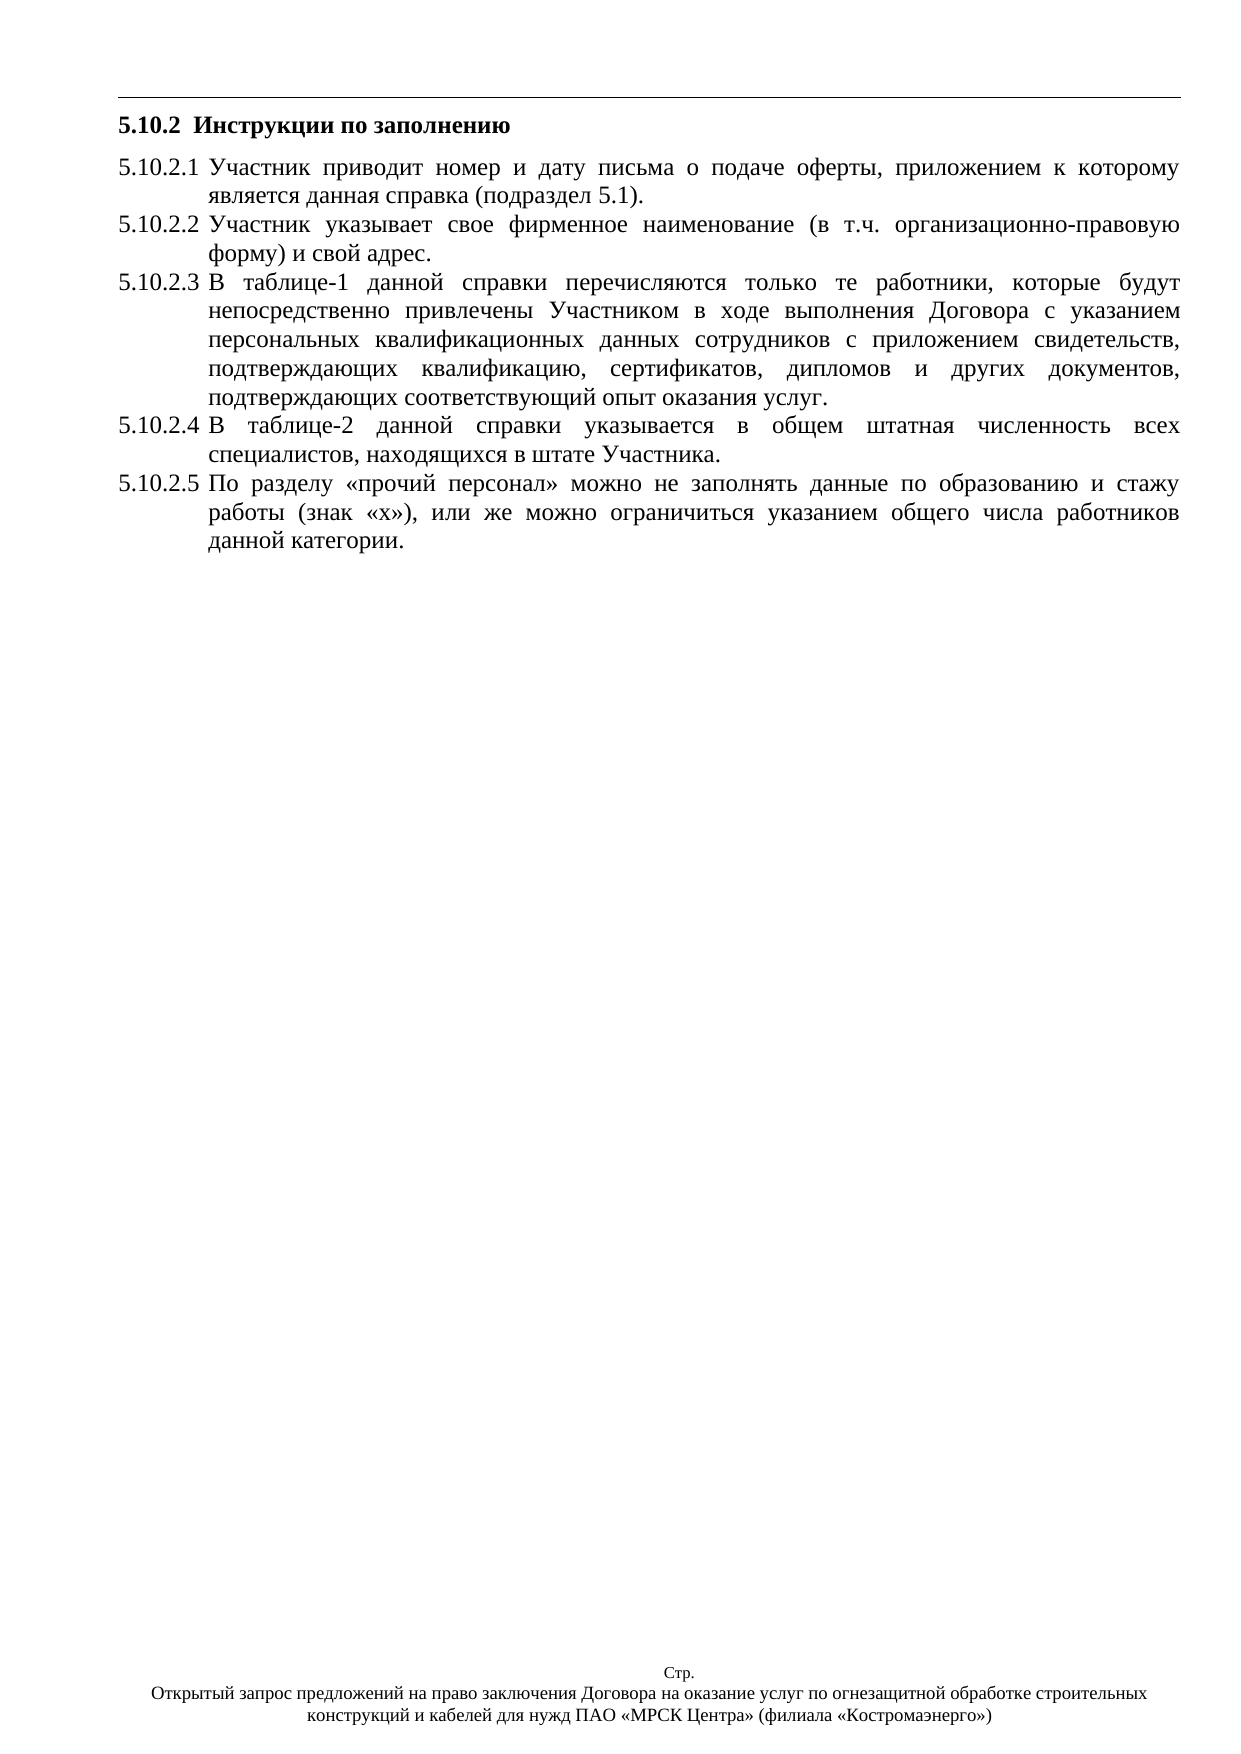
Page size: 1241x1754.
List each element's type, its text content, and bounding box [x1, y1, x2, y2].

list Участник указывает свое фирменное наименование (в т.ч. организационно-правовую форму) и свой адрес. [118, 209, 1181, 267]
list По разделу «прочий персонал» можно не заполнять данные по образованию и стажу работы (знак «х»), или же можно ограничиться указанием общего числа работников данной категории. [118, 468, 1181, 554]
list В таблице-1 данной справки перечисляются только те работники, которые будут непосредственно привлечены Участником в ходе выполнения Договора с указанием персональных квалификационных данных сотрудников с приложением свидетельств, подтверждающих квалификацию, сертификатов, дипломов и других документов, подтверждающих соответствующий опыт оказания услуг. [118, 267, 1181, 411]
subtitle Инструкции по заполнению [118, 111, 1181, 139]
list В таблице-2 данной справки указывается в общем штатная численность всех специалистов, находящихся в штате Участника. [118, 411, 1181, 468]
list Участник приводит номер и дату письма о подаче оферты, приложением к которому является данная справка (подраздел 5.1). [118, 152, 1181, 209]
